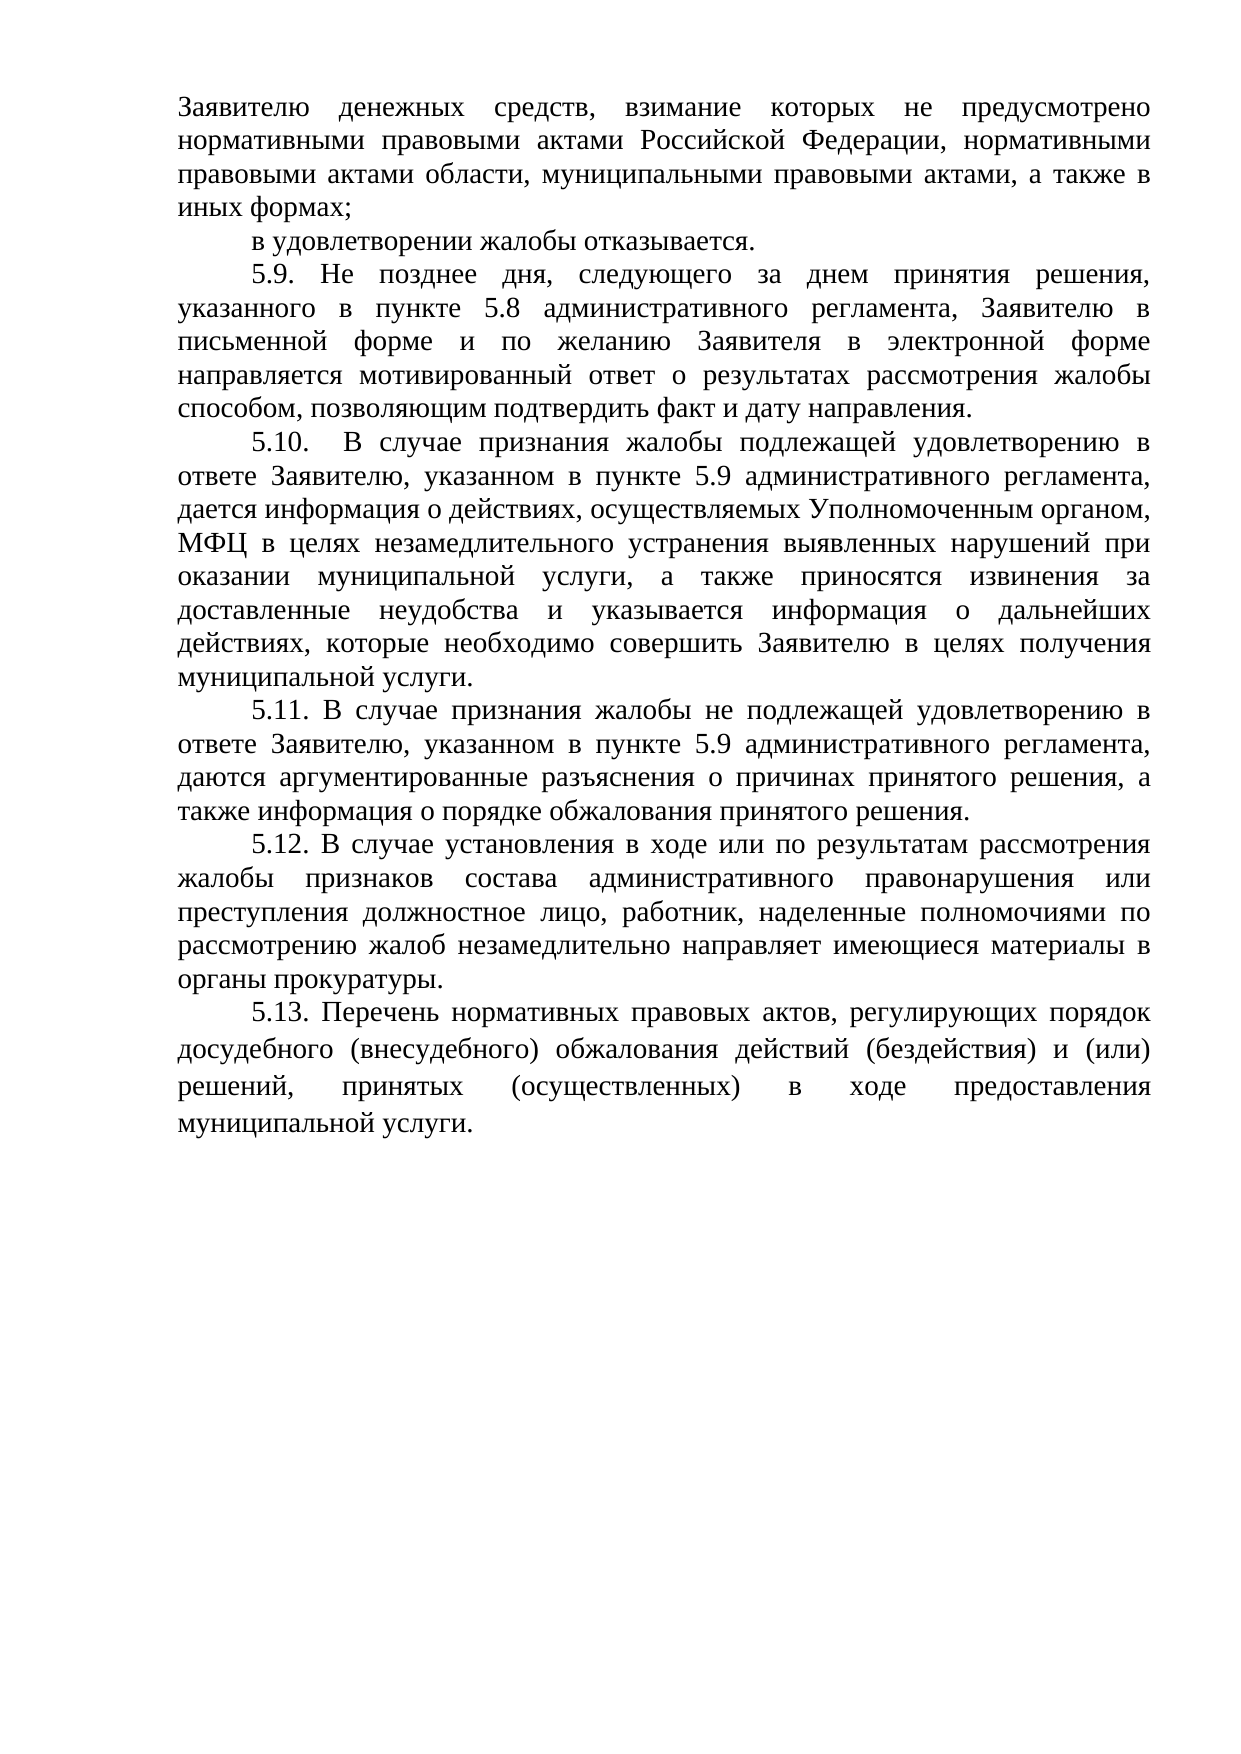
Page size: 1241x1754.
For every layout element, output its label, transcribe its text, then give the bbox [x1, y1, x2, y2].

text 5.13. Перечень нормативных правовых актов, регулирующих порядок досудебного (внесудебного) обжалования действий (бездействия) и (или) решений, принятых (осуществленных) в ходе предоставления муниципальной услуги. [177, 994, 1152, 1138]
text в удовлетворении жалобы отказывается. [177, 223, 1152, 256]
text 5.11. В случае признания жалобы не подлежащей удовлетворению в ответе Заявителю, указанном в пункте 5.9 административного регламента, даются аргументированные разъяснения о причинах принятого решения, а также информация о порядке обжалования принятого решения. [177, 692, 1152, 827]
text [177, 89, 1152, 223]
text 5.12. В случае установления в ходе или по результатам рассмотрения жалобы признаков состава административного правонарушения или преступления должностное лицо, работник, наделенные полномочиями по рассмотрению жалоб незамедлительно направляет имеющиеся материалы в органы прокуратуры. [177, 827, 1152, 994]
text 5.9. Не позднее дня, следующего за днем принятия решения, указанного в пункте 5.8 административного регламента, Заявителю в письменной форме и по желанию Заявителя в электронной форме направляется мотивированный ответ о результатах рассмотрения жалобы способом, позволяющим подтвердить факт и дату направления. [177, 256, 1152, 424]
text 5.10. В случае признания жалобы подлежащей удовлетворению в ответе Заявителю, указанном в пункте 5.9 административного регламента, дается информация о действиях, осуществляемых Уполномоченным органом, МФЦ в целях незамедлительного устранения выявленных нарушений при оказании муниципальной услуги, а также приносятся извинения за доставленные неудобства и указывается информация о дальнейших действиях, которые необходимо совершить Заявителю в целях получения муниципальной услуги. [177, 424, 1152, 692]
